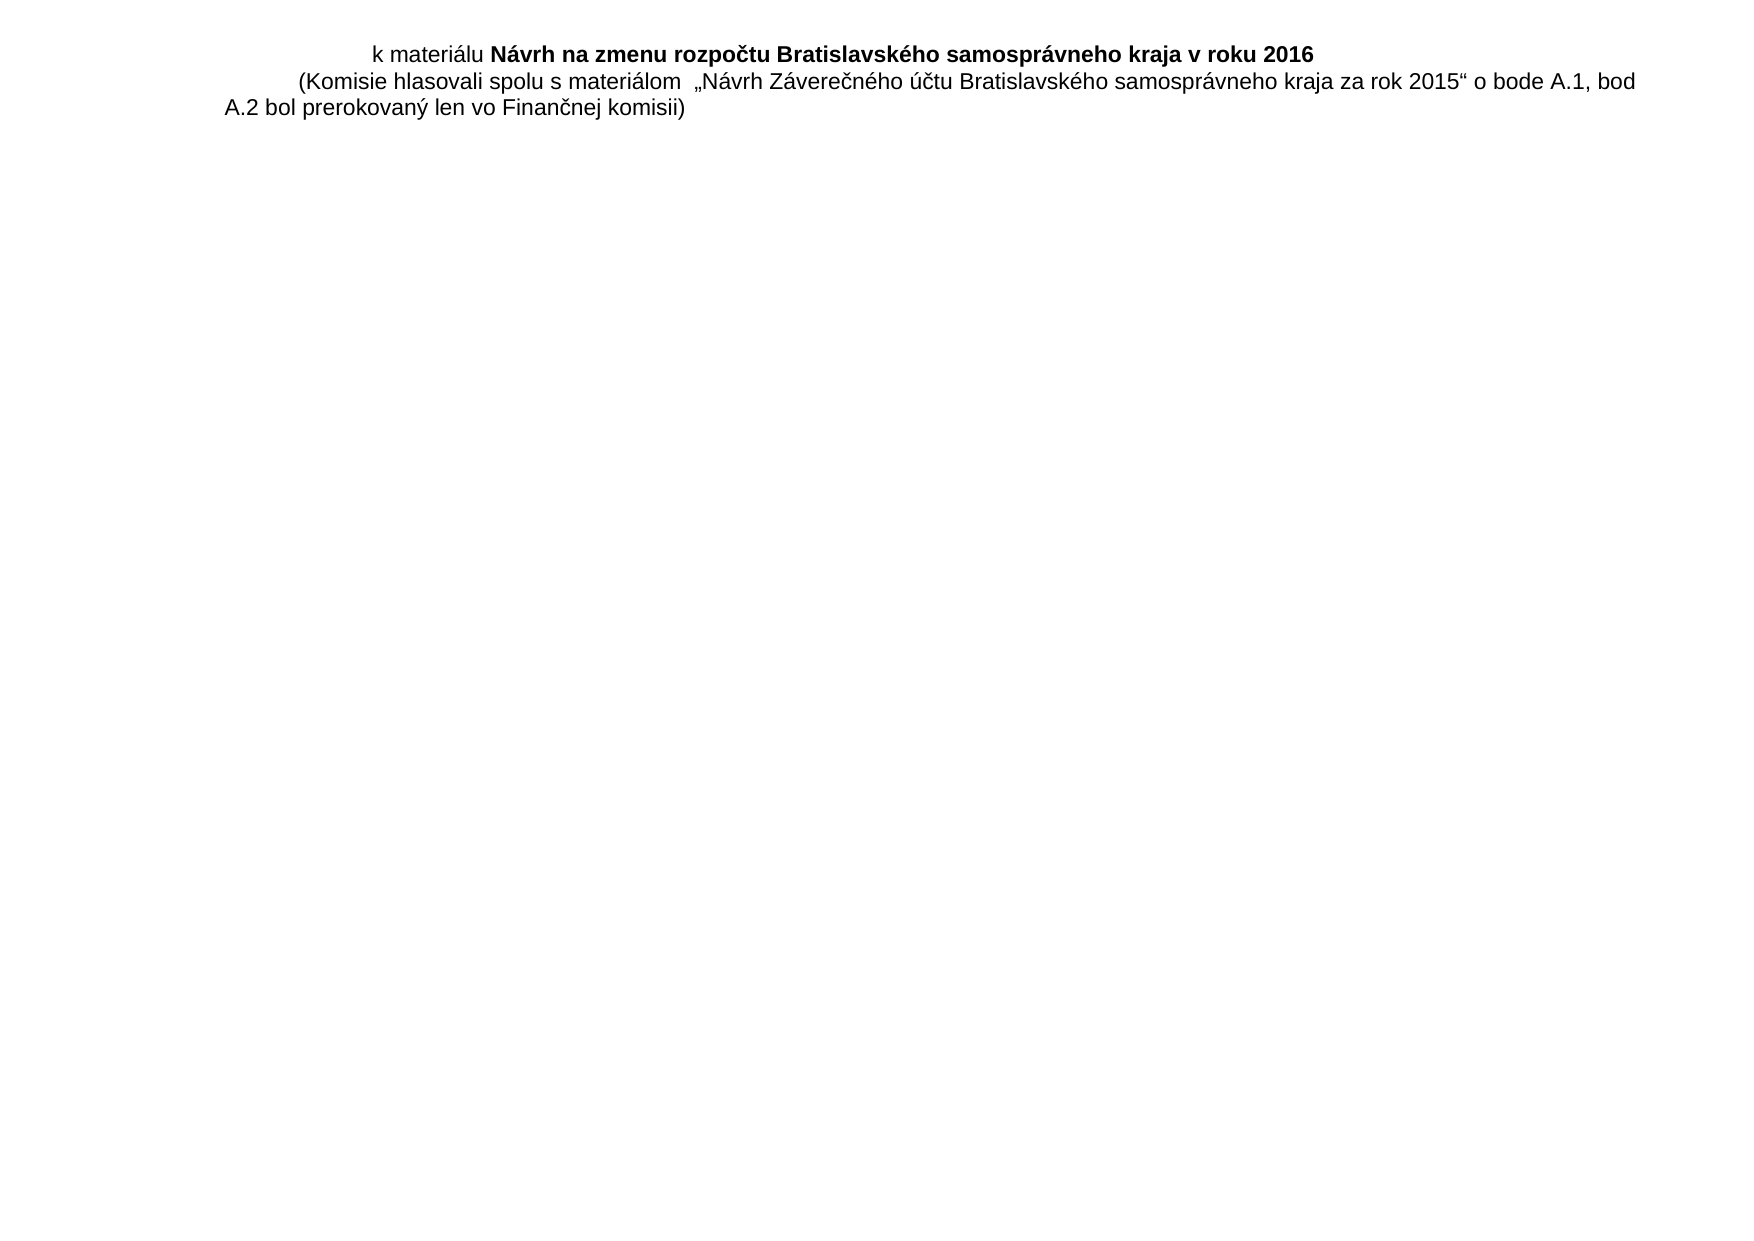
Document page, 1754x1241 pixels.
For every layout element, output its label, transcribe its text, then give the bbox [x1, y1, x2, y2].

text (Komisie hlasovali spolu s materiálom „Návrh Záverečného účtu Bratislavského samosprávneho kraja za rok 2015“ o bode A.1, bod A.2 bol prerokovaný len vo Finančnej komisii) [224, 68, 1636, 120]
text k materiálu Návrh na zmenu rozpočtu Bratislavského samosprávneho kraja v roku 2016 [298, 41, 1636, 68]
